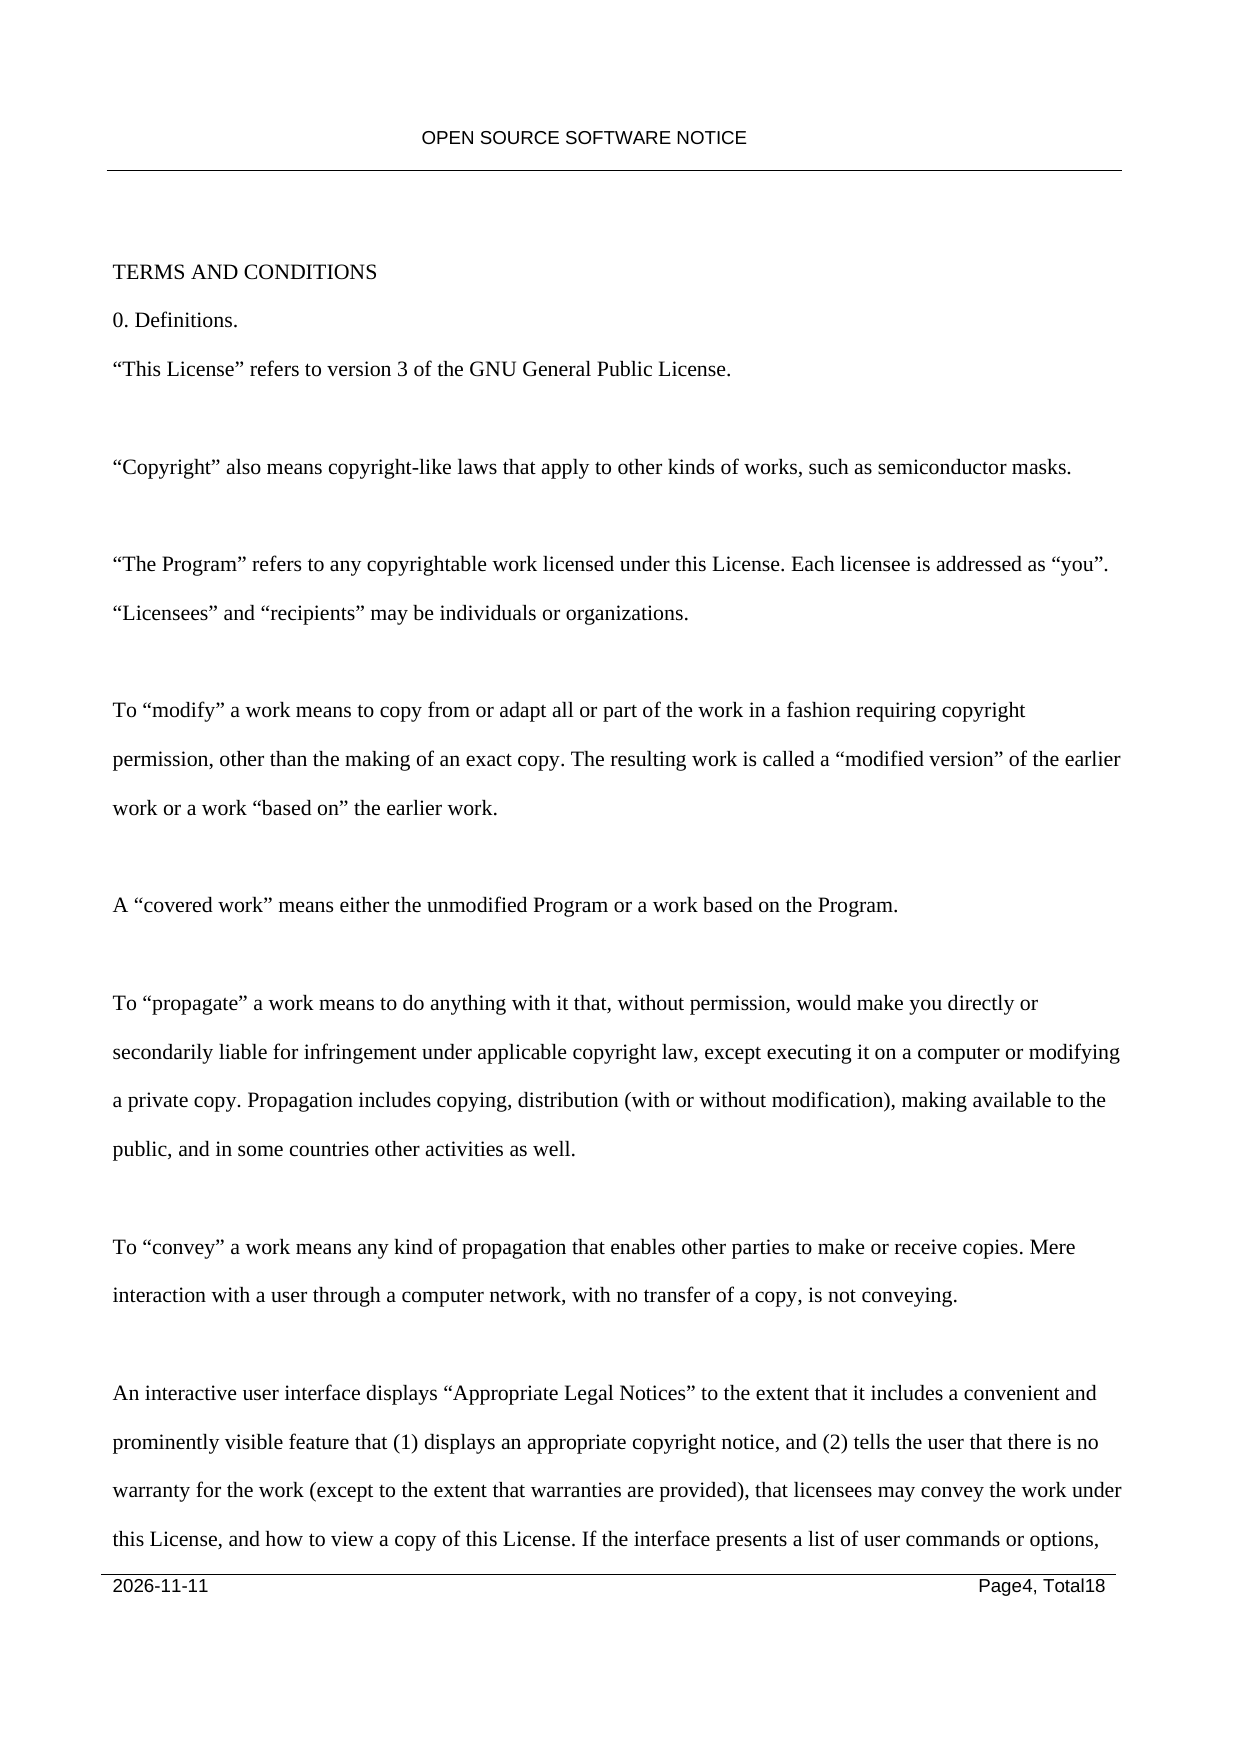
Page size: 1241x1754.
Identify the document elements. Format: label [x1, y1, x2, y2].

text [112, 206, 1128, 1555]
